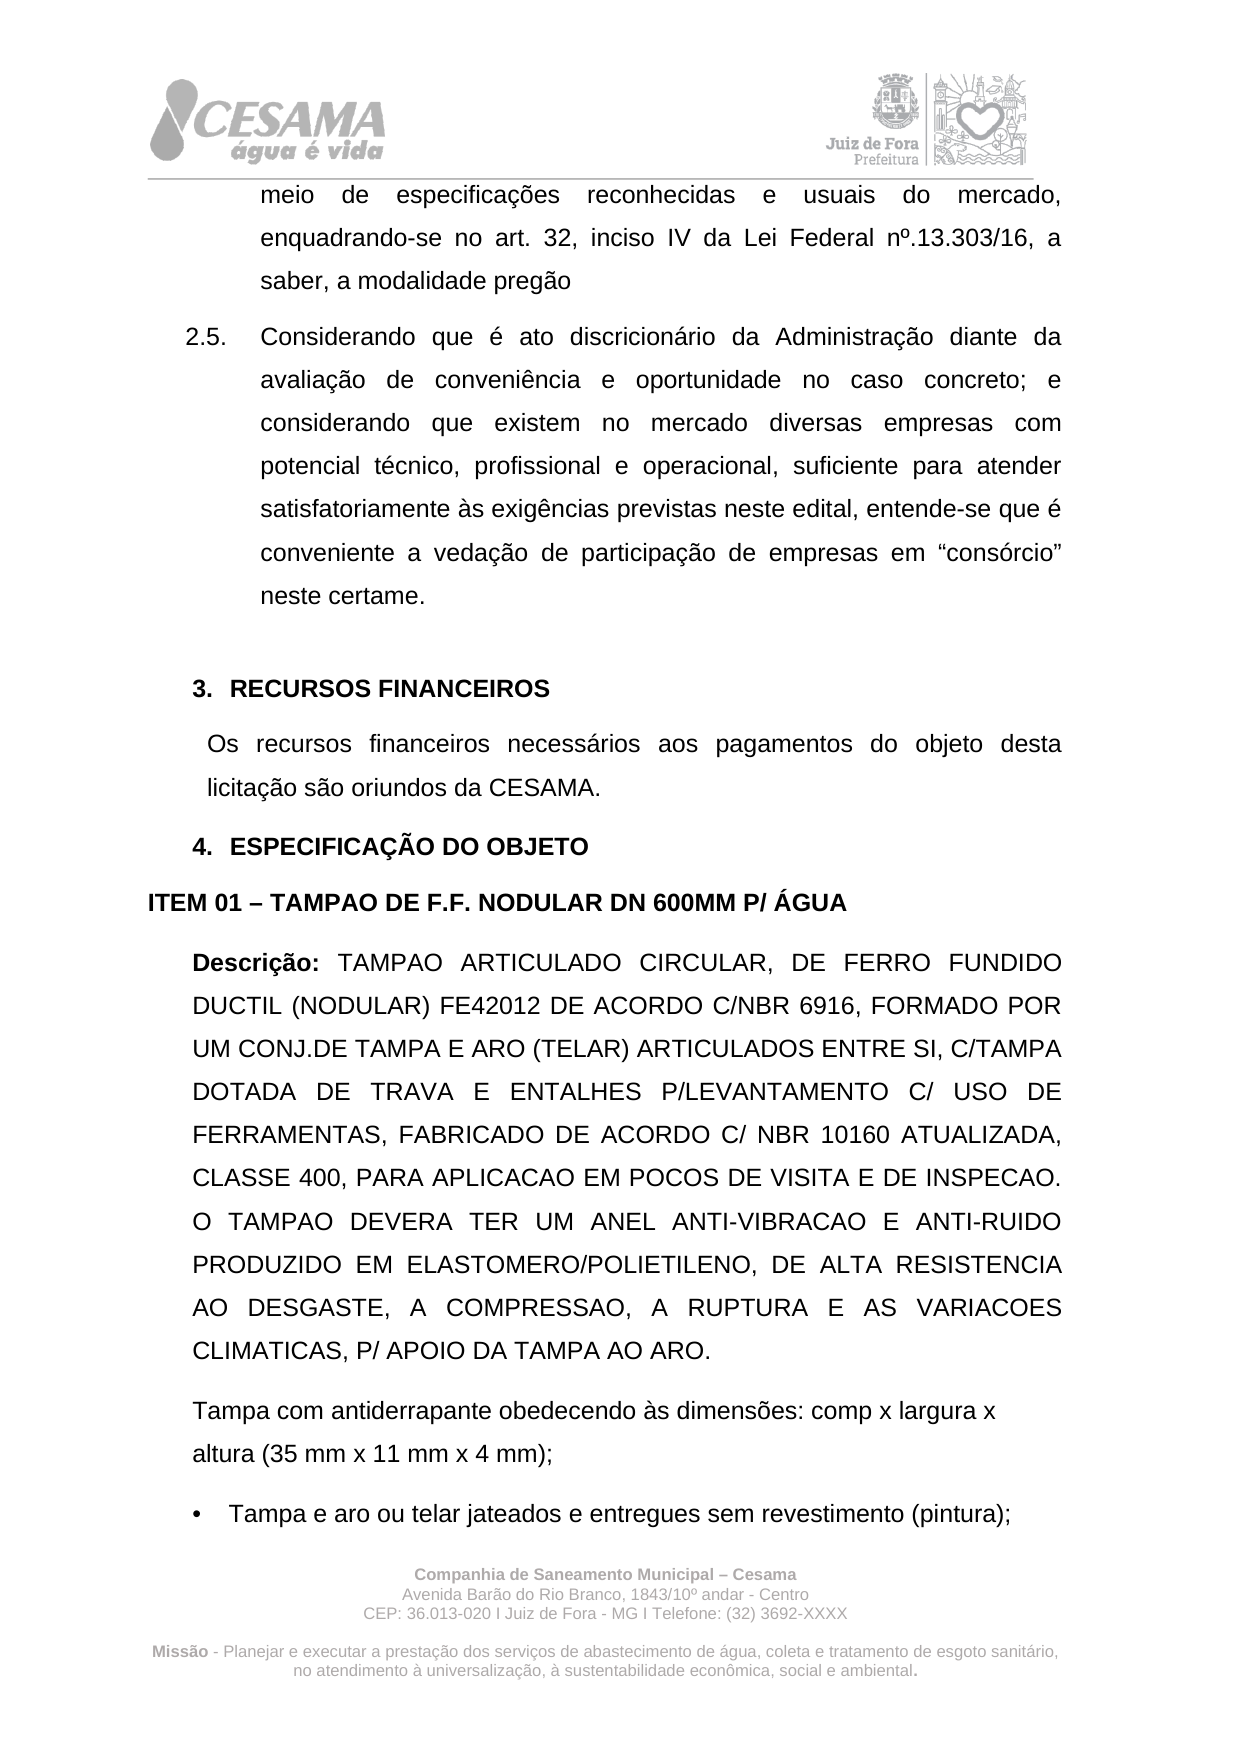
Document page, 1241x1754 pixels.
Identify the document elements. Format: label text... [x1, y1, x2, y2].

text ITEM 01 – TAMPAO DE F.F. NODULAR DN 600MM P/ ÁGUA [148, 888, 1063, 917]
text Tampa com antiderrapante obedecendo às dimensões: comp x largura x altura (35 mm x 11 mm x 4 mm); [192, 1396, 1063, 1467]
list RECURSOS FINANCEIROS [192, 674, 1063, 702]
text Os recursos financeiros necessários aos pagamentos do objeto desta licitação são oriundos da CESAMA. [207, 729, 1063, 801]
list Considerando que é ato discricionário da Administração diante da avaliação de conveniência e oportunidade no caso concreto; e considerando que existem no mercado diversas empresas com potencial técnico, profissional e operacional, suficiente para atender satisfatoriamente às exigências previstas neste edital, entende-se que é conveniente a vedação de participação de empresas em “consórcio” neste certame. [185, 322, 1063, 609]
picture [147, 73, 1034, 180]
text • Tampa e aro ou telar jateados e entregues sem revestimento (pintura); [148, 1498, 1063, 1527]
list ESPECIFICAÇÃO DO OBJETO [192, 832, 1063, 861]
text Descrição: TAMPAO ARTICULADO CIRCULAR, DE FERRO FUNDIDO DUCTIL (NODULAR) FE42012 DE ACORDO C/NBR 6916, FORMADO POR UM CONJ.DE TAMPA E ARO (TELAR) ARTICULADOS ENTRE SI, C/TAMPA DOTADA DE TRAVA E ENTALHES P/LEVANTAMENTO C/ USO DE FERRAMENTAS, FABRICADO DE ACORDO C/ NBR 10160 ATUALIZADA, CLASSE 400, PARA APLICACAO EM POCOS DE VISITA E DE INSPECAO. O TAMPAO DEVERA TER UM ANEL ANTI-VIBRACAO E ANTI-RUIDO PRODUZIDO EM ELASTOMERO/POLIETILENO, DE ALTA RESISTENCIA AO DESGASTE, A COMPRESSAO, A RUPTURA E AS VARIACOES CLIMATICAS, P/ APOIO DA TAMPA AO ARO. [192, 948, 1063, 1364]
